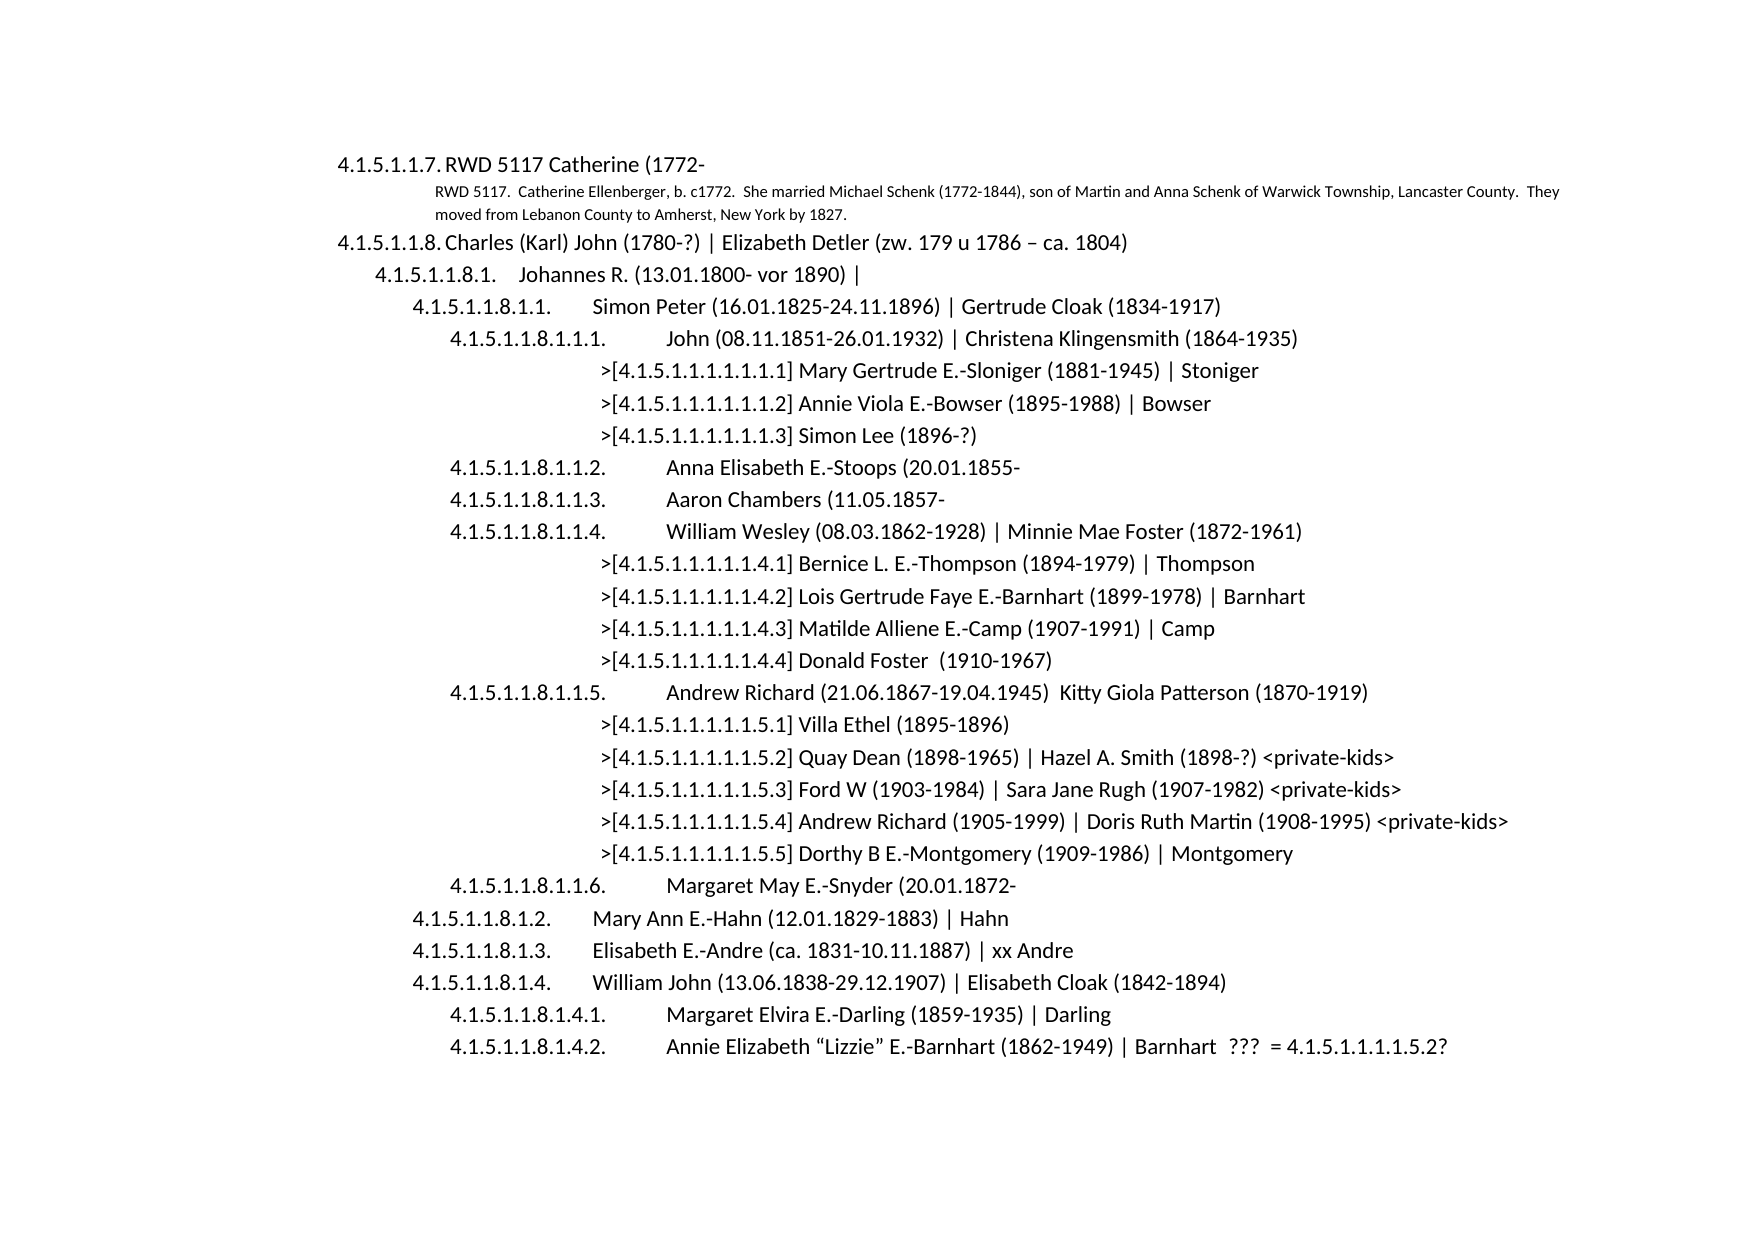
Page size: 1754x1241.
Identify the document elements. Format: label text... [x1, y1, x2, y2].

list Andrew Richard (21.06.1867-19.04.1945) Kitty Giola Patterson (1870-1919) >[4.1.5.1.1.1.1.1.5.1] Villa Ethel (1895-1896) >[4.1.5.1.1.1.1.1.5.2] Quay Dean (1898-1965) | Hazel A. Smith (1898-?) <private-kids> >[4.1.5.1.1.1.1.1.5.3] Ford W (1903-1984) | Sara Jane Rugh (1907-1982) <private-kids> >[4.1.5.1.1.1.1.1.5.4] Andrew Richard (1905-1999) | Doris Ruth Martin (1908-1995) <private-kids> >[4.1.5.1.1.1.1.1.5.5] Dorthy B E.-Montgomery (1909-1986) | Montgomery [450, 678, 1604, 867]
list Elisabeth E.-Andre (ca. 1831-10.11.1887) | xx Andre [412, 936, 1604, 964]
list Simon Peter (16.01.1825-24.11.1896) | Gertrude Cloak (1834-1917) [412, 292, 1604, 320]
list Charles (Karl) John (1780-?) | Elizabeth Detler (zw. 179 u 1786 – ca. 1804) [337, 228, 1604, 256]
list John (08.11.1851-26.01.1932) | Christena Klingensmith (1864-1935) >[4.1.5.1.1.1.1.1.1.1] Mary Gertrude E.-Sloniger (1881-1945) | Stoniger >[4.1.5.1.1.1.1.1.1.2] Annie Viola E.-Bowser (1895-1988) | Bowser >[4.1.5.1.1.1.1.1.1.3] Simon Lee (1896-?) [450, 324, 1604, 449]
list William John (13.06.1838-29.12.1907) | Elisabeth Cloak (1842-1894) [412, 968, 1604, 996]
list Aaron Chambers (11.05.1857- [450, 485, 1604, 513]
list RWD 5117 Catherine (1772- RWD 5117. Catherine Ellenberger, b. c1772. She married Michael Schenk (1772-1844), son of Martin and Anna Schenk of Warwick Township, Lancaster County. They moved from Lebanon County to Amherst, New York by 1827. [337, 150, 1604, 225]
list Margaret Elvira E.-Darling (1859-1935) | Darling [450, 1000, 1604, 1028]
list William Wesley (08.03.1862-1928) | Minnie Mae Foster (1872-1961) >[4.1.5.1.1.1.1.1.4.1] Bernice L. E.-Thompson (1894-1979) | Thompson >[4.1.5.1.1.1.1.1.4.2] Lois Gertrude Faye E.-Barnhart (1899-1978) | Barnhart >[4.1.5.1.1.1.1.1.4.3] Matilde Alliene E.-Camp (1907-1991) | Camp >[4.1.5.1.1.1.1.1.4.4] Donald Foster (1910-1967) [450, 517, 1604, 674]
list Margaret May E.-Snyder (20.01.1872- [450, 871, 1604, 899]
list Annie Elizabeth “Lizzie” E.-Barnhart (1862-1949) | Barnhart ??? = 4.1.5.1.1.1.1.5.2? [450, 1032, 1604, 1060]
list Anna Elisabeth E.-Stoops (20.01.1855- [450, 453, 1604, 481]
list Mary Ann E.-Hahn (12.01.1829-1883) | Hahn [412, 904, 1604, 932]
list Johannes R. (13.01.1800- vor 1890) | [375, 260, 1604, 288]
